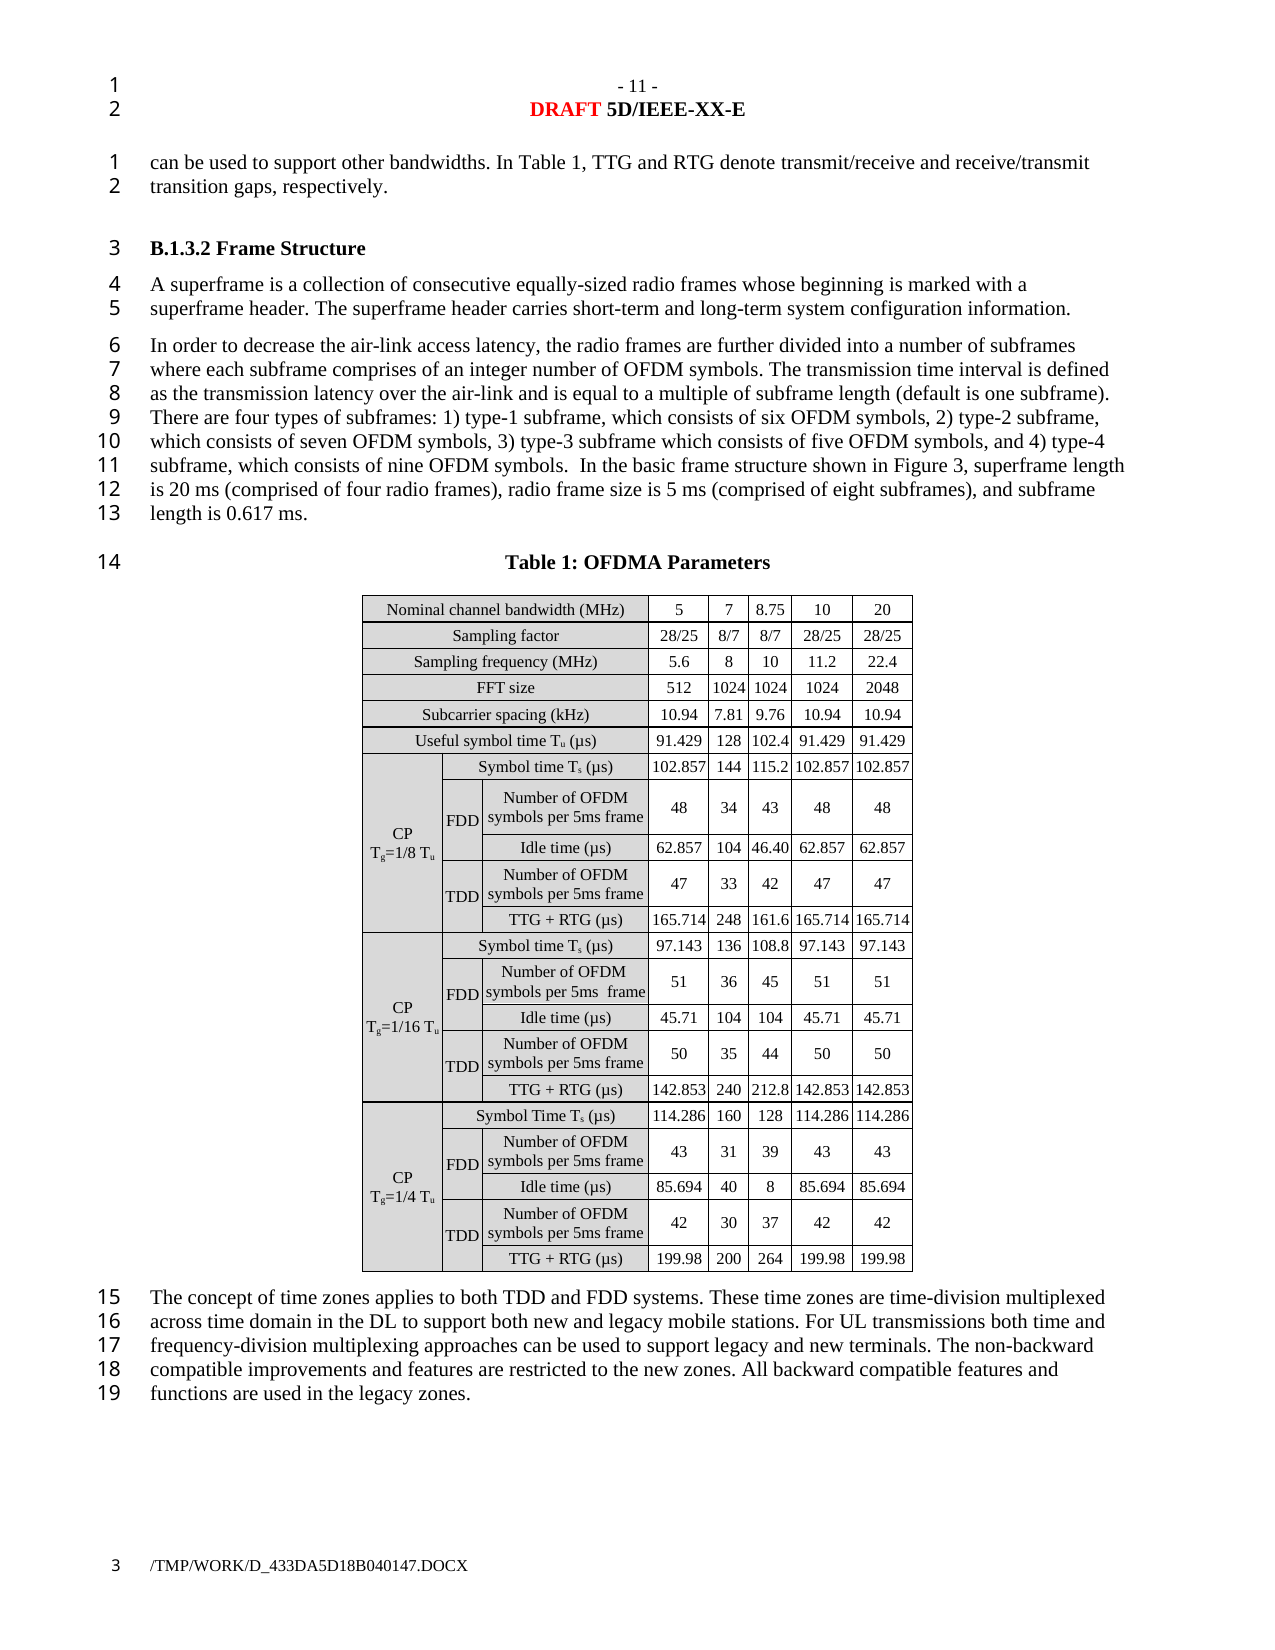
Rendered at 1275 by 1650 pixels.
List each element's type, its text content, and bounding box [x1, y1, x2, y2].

table_cell Number of OFDM symbols per 5ms frame [483, 780, 648, 834]
table_cell 47 [853, 861, 912, 906]
table_cell 40 [709, 1174, 748, 1199]
table_cell 51 [792, 959, 852, 1003]
table_cell 102.857 [853, 754, 912, 779]
table_cell 161.6 [749, 907, 791, 932]
table_header 20 [853, 596, 912, 621]
table_cell Sampling frequency (MHz) [363, 649, 648, 674]
table_cell 97.143 [649, 933, 708, 958]
table_cell 512 [649, 675, 708, 700]
table_cell 8 [749, 1174, 791, 1199]
table_cell Number of OFDM symbols per 5ms frame [483, 861, 648, 906]
table_cell 39 [749, 1129, 791, 1173]
table_cell 42 [792, 1200, 852, 1245]
table_cell 91.429 [792, 728, 852, 753]
table_cell 33 [709, 861, 748, 906]
table_cell 102.4 [749, 728, 791, 753]
table_cell 114.286 [649, 1103, 708, 1128]
table_cell 165.714 [649, 907, 708, 932]
table_cell 212.8 [749, 1076, 791, 1101]
table_cell 42 [853, 1200, 912, 1245]
table_cell 165.714 [792, 907, 852, 932]
table_cell 48 [853, 780, 912, 834]
table_cell 7.81 [709, 701, 748, 726]
table_cell 240 [709, 1076, 748, 1101]
table_cell 104 [709, 835, 748, 860]
text The concept of time zones applies to both TDD and FDD systems. These time zones are time-division multiplexed across time domain in the DL to support both new and legacy mobile stations. For UL transmissions both time and frequency-division multiplexing approaches can be used to support legacy and new terminals. The non-backward compatible improvements and features are restricted to the new zones. All backward compatible features and functions are used in the legacy zones. [150, 1284, 1125, 1405]
table_cell 115.2 [749, 754, 791, 779]
table_cell TTG + RTG (µs) [483, 907, 648, 932]
table_cell 46.40 [749, 835, 791, 860]
table_cell 91.429 [853, 728, 912, 753]
table_cell 48 [649, 780, 708, 834]
table_cell 91.429 [649, 728, 708, 753]
table_cell 1024 [792, 675, 852, 700]
subtitle B.1.3.2 Frame Structure [150, 236, 1125, 260]
table_cell 108.8 [749, 933, 791, 958]
table_cell 45.71 [649, 1005, 708, 1030]
table_cell Symbol Time Ts (µs) [443, 1103, 648, 1128]
table_cell 199.98 [649, 1246, 708, 1271]
table_cell Useful symbol time Tu (µs) [363, 728, 648, 753]
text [150, 150, 1125, 198]
table_cell 10.94 [649, 701, 708, 726]
table_cell TTG + RTG (µs) [483, 1076, 648, 1101]
table_cell 43 [649, 1129, 708, 1173]
table_cell CP Tg=1/8 Tu [363, 754, 442, 932]
table_cell 45 [749, 959, 791, 1003]
table_cell 62.857 [792, 835, 852, 860]
table_cell TDD [443, 1031, 482, 1101]
table_cell 128 [749, 1103, 791, 1128]
table_cell 45.71 [853, 1005, 912, 1030]
table_cell FDD [443, 959, 482, 1030]
table_cell 31 [709, 1129, 748, 1173]
table_cell 50 [649, 1031, 708, 1075]
table_cell 51 [649, 959, 708, 1003]
table_cell 62.857 [853, 835, 912, 860]
table_cell Number of OFDM symbols per 5ms frame [483, 1200, 648, 1245]
table_cell 37 [749, 1200, 791, 1245]
table_header Nominal channel bandwidth (MHz) [363, 596, 648, 621]
table_cell 10 [749, 649, 791, 674]
table_header 8.75 [749, 596, 791, 621]
table_cell 34 [709, 780, 748, 834]
table_cell 199.98 [853, 1246, 912, 1271]
table_cell 22.4 [853, 649, 912, 674]
table_cell 28/25 [792, 623, 852, 648]
table_header 7 [709, 596, 748, 621]
table_cell Number of OFDM symbols per 5ms frame [483, 959, 648, 1003]
table_cell 144 [709, 754, 748, 779]
table_cell 47 [792, 861, 852, 906]
table_cell FFT size [363, 675, 648, 700]
table_cell TDD [443, 1200, 482, 1271]
table_cell 142.853 [853, 1076, 912, 1101]
table_cell Number of OFDM symbols per 5ms frame [483, 1129, 648, 1173]
table_cell 50 [853, 1031, 912, 1075]
table_cell 128 [709, 728, 748, 753]
table_cell 97.143 [792, 933, 852, 958]
table_cell 10.94 [853, 701, 912, 726]
table_cell 1024 [749, 675, 791, 700]
table_cell 102.857 [649, 754, 708, 779]
table_cell 85.694 [649, 1174, 708, 1199]
table_cell CP Tg=1/16 Tu [363, 933, 442, 1101]
table_cell 85.694 [853, 1174, 912, 1199]
table_cell 43 [749, 780, 791, 834]
table_cell 142.853 [649, 1076, 708, 1101]
table_cell 10.94 [792, 701, 852, 726]
table_cell 43 [853, 1129, 912, 1173]
table_cell Idle time (µs) [483, 1174, 648, 1199]
table_cell 104 [749, 1005, 791, 1030]
table_cell Subcarrier spacing (kHz) [363, 701, 648, 726]
table_cell 42 [649, 1200, 708, 1245]
table_cell Number of OFDM symbols per 5ms frame [483, 1031, 648, 1075]
table_cell 8/7 [749, 623, 791, 648]
table_cell 5.6 [649, 649, 708, 674]
table_cell 165.714 [853, 907, 912, 932]
table_cell 62.857 [649, 835, 708, 860]
table_cell 200 [709, 1246, 748, 1271]
table_cell 136 [709, 933, 748, 958]
table_header 10 [792, 596, 852, 621]
table_cell 1024 [709, 675, 748, 700]
text Table 1: OFDMA Parameters [150, 550, 1125, 574]
table_cell CP Tg=1/4 Tu [363, 1103, 442, 1271]
table_cell 142.853 [792, 1076, 852, 1101]
table_cell 97.143 [853, 933, 912, 958]
table_cell 2048 [853, 675, 912, 700]
table_cell 199.98 [792, 1246, 852, 1271]
table_cell 43 [792, 1129, 852, 1173]
table_cell 45.71 [792, 1005, 852, 1030]
table_cell 11.2 [792, 649, 852, 674]
table_cell Sampling factor [363, 623, 648, 648]
table_cell 35 [709, 1031, 748, 1075]
table_cell Idle time (µs) [483, 1005, 648, 1030]
table_cell 9.76 [749, 701, 791, 726]
table_cell 28/25 [649, 623, 708, 648]
table_cell 8 [709, 649, 748, 674]
table_cell TTG + RTG (µs) [483, 1246, 648, 1271]
table_cell 104 [709, 1005, 748, 1030]
table_cell 36 [709, 959, 748, 1003]
table_cell 42 [749, 861, 791, 906]
table_cell 102.857 [792, 754, 852, 779]
table_header 5 [649, 596, 708, 621]
table_cell 248 [709, 907, 748, 932]
table_cell 51 [853, 959, 912, 1003]
text A superframe is a collection of consecutive equally-sized radio frames whose beginning is marked with a superframe header. The superframe header carries short-term and long-term system configuration information. [150, 272, 1125, 320]
table_cell 8/7 [709, 623, 748, 648]
table_cell Idle time (µs) [483, 835, 648, 860]
table_cell 50 [792, 1031, 852, 1075]
table_cell Symbol time Ts (µs) [443, 933, 648, 958]
table_cell TDD [443, 861, 482, 932]
table_cell 48 [792, 780, 852, 834]
table_cell 114.286 [792, 1103, 852, 1128]
table_cell 160 [709, 1103, 748, 1128]
table_cell Symbol time Ts (µs) [443, 754, 648, 779]
table_cell FDD [443, 780, 482, 860]
table_cell FDD [443, 1129, 482, 1199]
table_cell 85.694 [792, 1174, 852, 1199]
table_cell 30 [709, 1200, 748, 1245]
table_cell 264 [749, 1246, 791, 1271]
table_cell 44 [749, 1031, 791, 1075]
table_cell 47 [649, 861, 708, 906]
table_cell 114.286 [853, 1103, 912, 1128]
table_cell 28/25 [853, 623, 912, 648]
text In order to decrease the air-link access latency, the radio frames are further divided into a number of subframes where each subframe comprises of an integer number of OFDM symbols. The transmission time interval is defined as the transmission latency over the air-link and is equal to a multiple of subframe length (default is one subframe). There are four types of subframes: 1) type-1 subframe, which consists of six OFDM symbols, 2) type-2 subframe, which consists of seven OFDM symbols, 3) type-3 subframe which consists of five OFDM symbols, and 4) type-4 subframe, which consists of nine OFDM symbols. In the basic frame structure shown in Figure 3, superframe length is 20 ms (comprised of four radio frames), radio frame size is 5 ms (comprised of eight subframes), and subframe length is 0.617 ms. [150, 333, 1125, 525]
